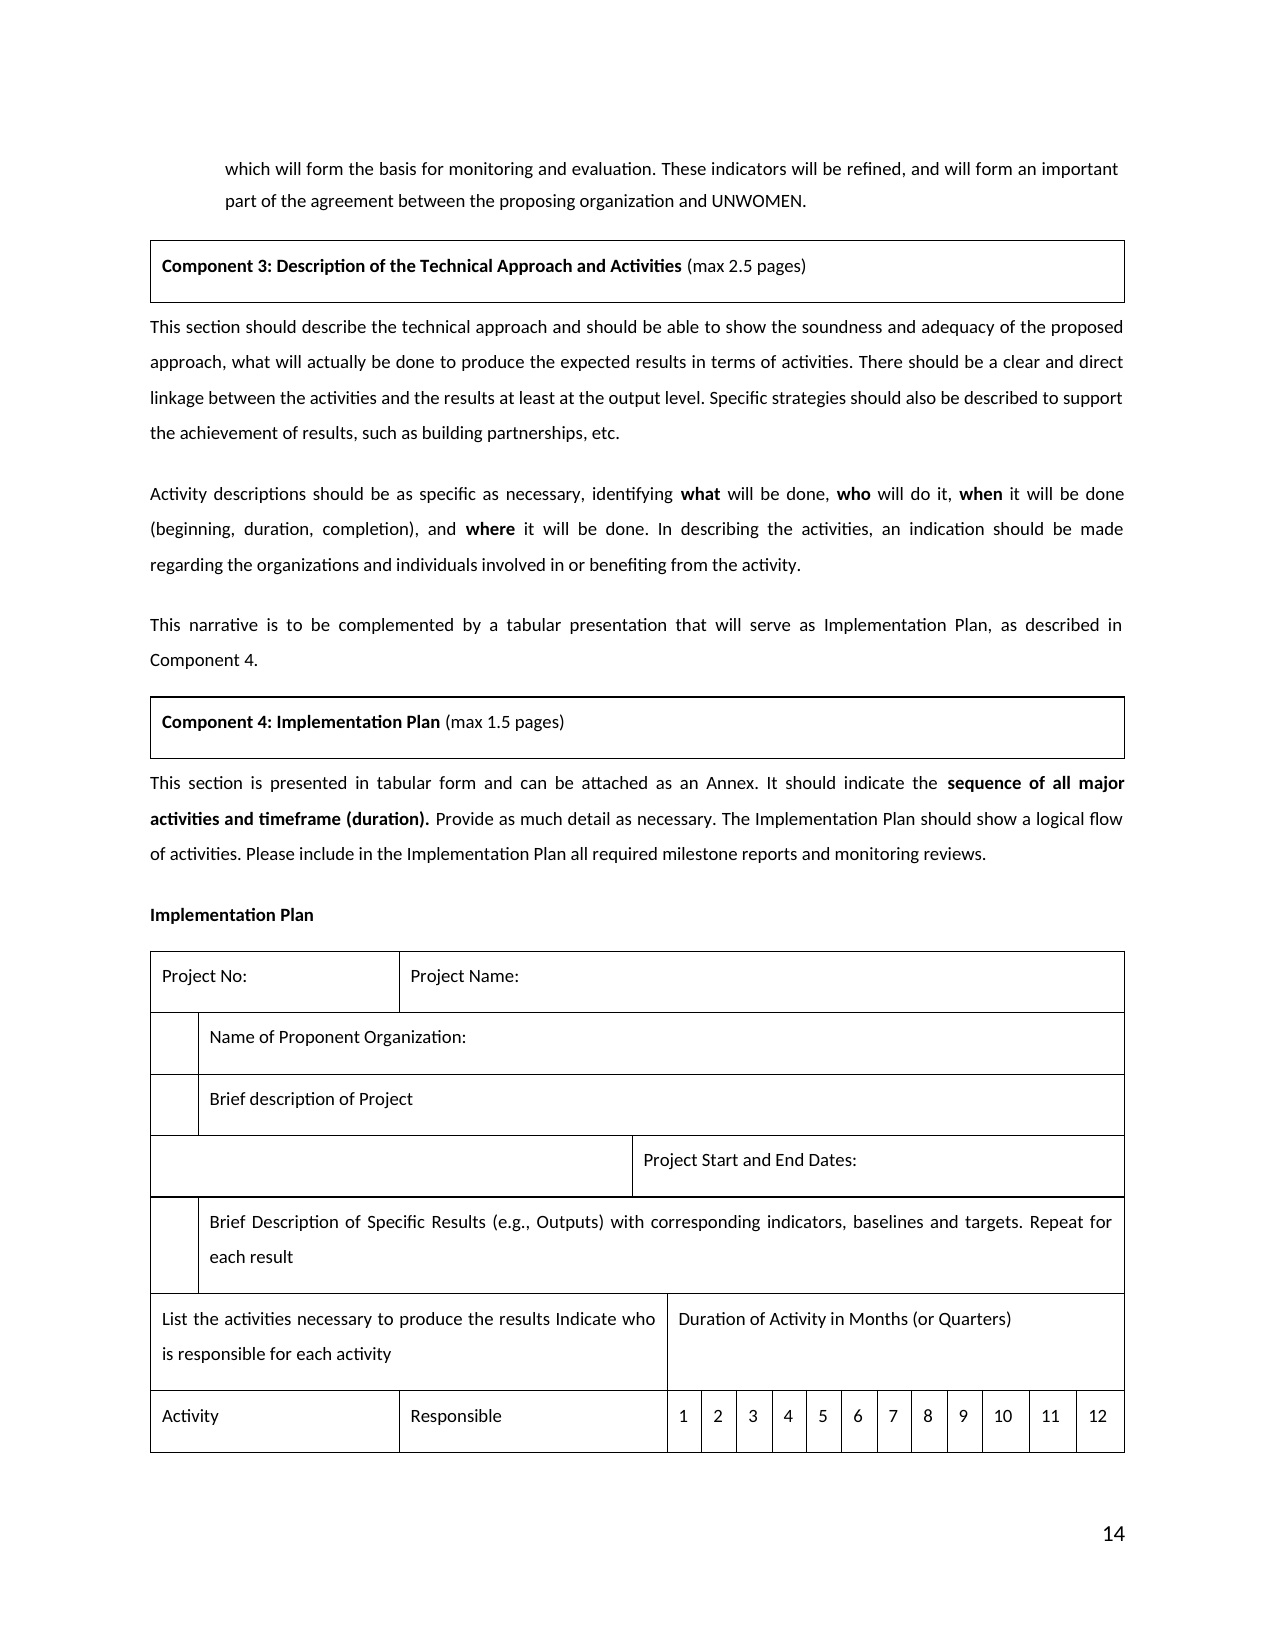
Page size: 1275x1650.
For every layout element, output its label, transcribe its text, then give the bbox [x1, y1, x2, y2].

table_cell Project Start and End Dates: [633, 1136, 1124, 1196]
table_header Component 3: Description of the Technical Approach and Activities (max 2.5 pages) [151, 241, 1124, 302]
table_cell 12 [1077, 1391, 1124, 1452]
table_cell 1 [668, 1391, 701, 1452]
table_cell 4 [773, 1391, 806, 1452]
table_cell List the activities necessary to produce the results Indicate who is responsible for each activity [151, 1294, 667, 1390]
table_cell Brief description of Project [199, 1075, 1124, 1135]
table_cell Name of Proponent Organization: [199, 1013, 1124, 1073]
table_cell 10 [983, 1391, 1029, 1452]
table_cell Responsible [400, 1391, 667, 1452]
table_cell [151, 1198, 198, 1293]
table_cell 11 [1030, 1391, 1076, 1452]
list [150, 150, 1125, 212]
table_cell 2 [702, 1391, 736, 1452]
table_cell 7 [878, 1391, 911, 1452]
table_cell Brief Description of Specific Results (e.g., Outputs) with corresponding indicators, baselines and targets. Repeat for each result [199, 1198, 1124, 1293]
table_cell 9 [948, 1391, 982, 1452]
text This narrative is to be complemented by a tabular presentation that will serve as Implementation Plan, as described in Component 4. [150, 601, 1125, 671]
table_cell 8 [912, 1391, 947, 1452]
table_header Project Name: [400, 952, 1124, 1012]
table_cell Activity [151, 1391, 399, 1452]
table_cell 6 [842, 1391, 877, 1452]
text This section should describe the technical approach and should be able to show the soundness and adequacy of the proposed approach, what will actually be done to produce the expected results in terms of activities. There should be a clear and direct linkage between the activities and the results at least at the output level. Specific strategies should also be described to support the achievement of results, such as building partnerships, etc. [150, 303, 1125, 444]
table_cell [151, 1136, 632, 1196]
table_cell 5 [807, 1391, 841, 1452]
table_cell 3 [737, 1391, 772, 1452]
table_cell [151, 1075, 198, 1135]
text Activity descriptions should be as specific as necessary, identifying what will be done, who will do it, when it will be done (beginning, duration, completion), and where it will be done. In describing the activities, an indication should be made regarding the organizations and individuals involved in or benefiting from the activity. [150, 469, 1125, 576]
text This section is presented in tabular form and can be attached as an Annex. It should indicate the sequence of all major activities and timeframe (duration). Provide as much detail as necessary. The Implementation Plan should show a logical flow of activities. Please include in the Implementation Plan all required milestone reports and monitoring reviews. [150, 759, 1125, 865]
table_cell Duration of Activity in Months (or Quarters) [668, 1294, 1124, 1390]
table_cell [151, 1013, 198, 1073]
table_header Project No: [151, 952, 399, 1012]
table_header Component 4: Implementation Plan (max 1.5 pages) [151, 698, 1124, 758]
text Implementation Plan [150, 890, 1125, 926]
